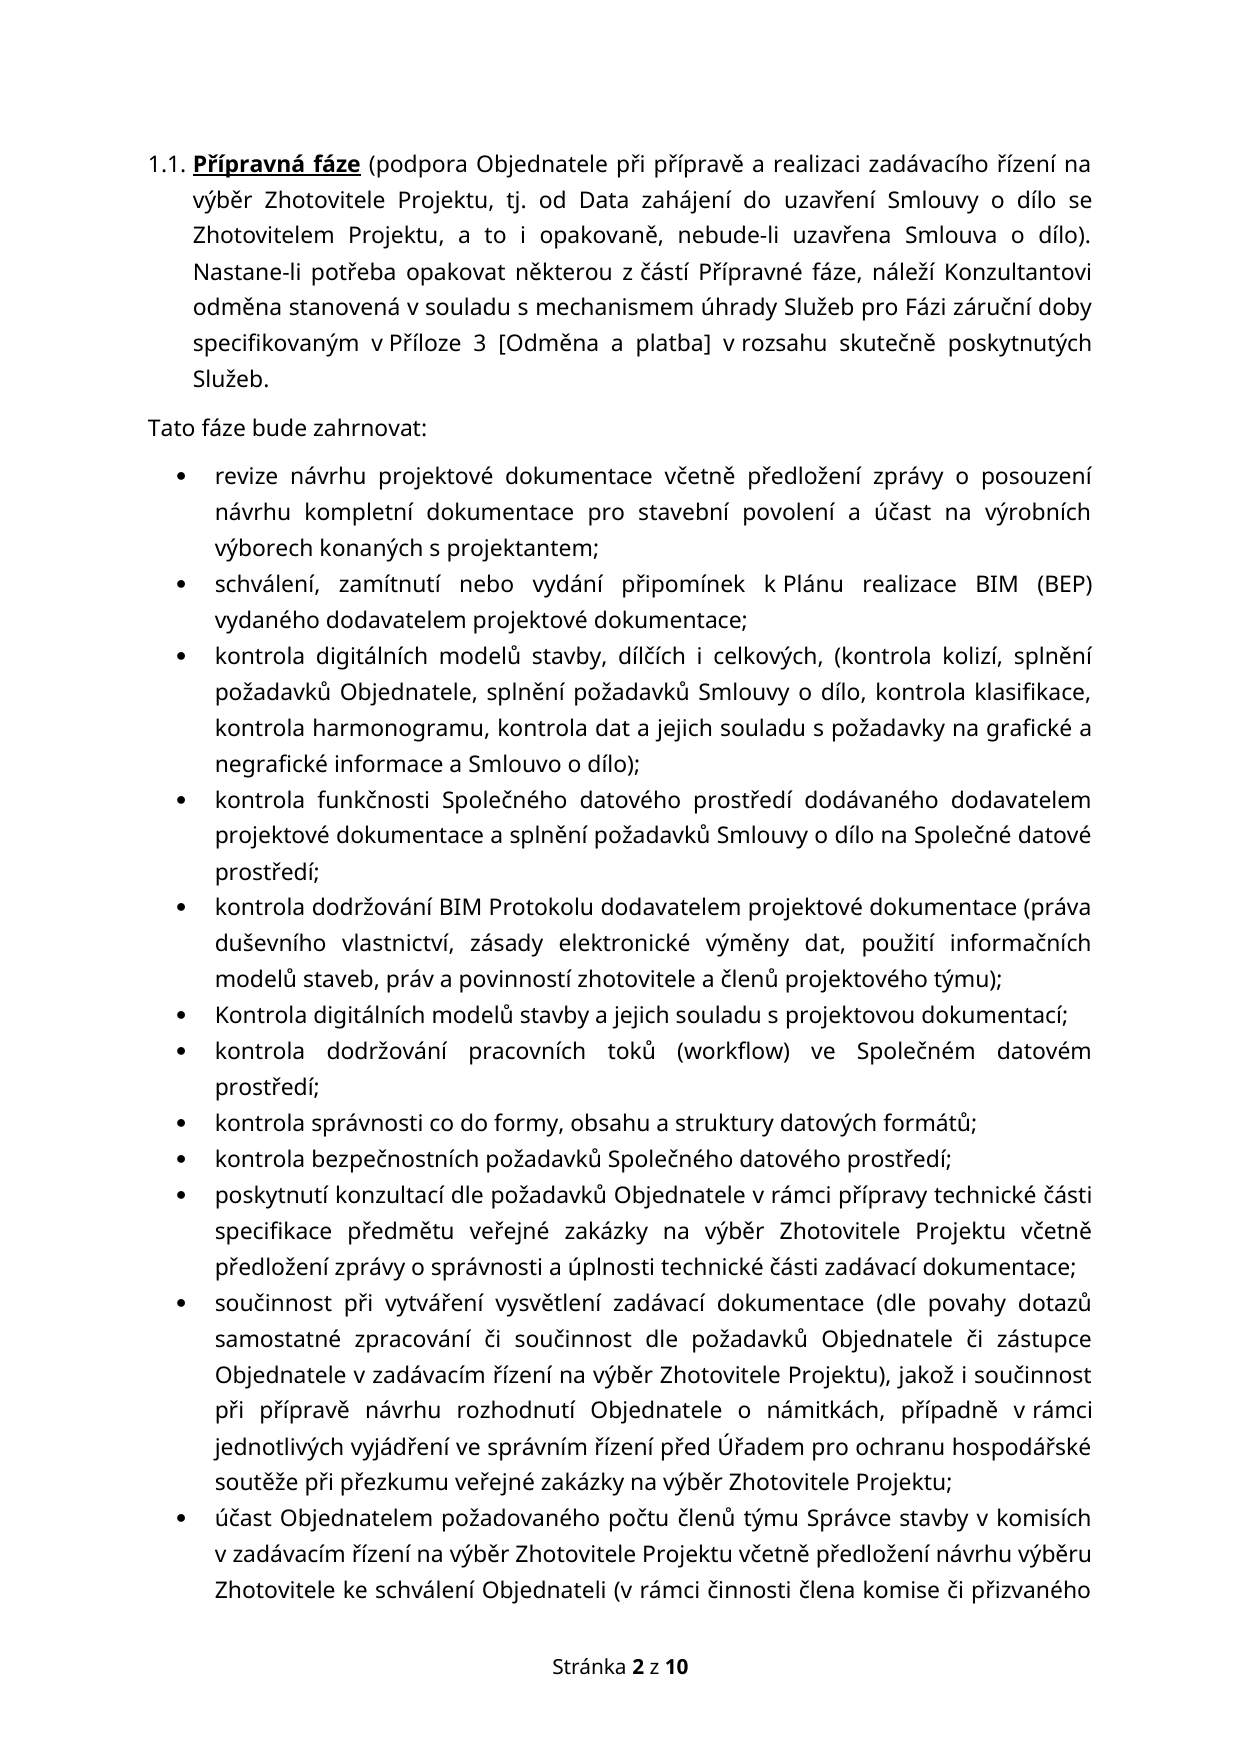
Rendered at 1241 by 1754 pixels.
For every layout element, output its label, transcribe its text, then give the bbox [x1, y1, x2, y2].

list součinnost při vytváření vysvětlení zadávací dokumentace (dle povahy dotazů samostatné zpracování či součinnost dle požadavků Objednatele či zástupce Objednatele v zadávacím řízení na výběr Zhotovitele Projektu), jakož i součinnost při přípravě návrhu rozhodnutí Objednatele o námitkách, případně v rámci jednotlivých vyjádření ve správním řízení před Úřadem pro ochranu hospodářské soutěže při přezkumu veřejné zakázky na výběr Zhotovitele Projektu; [177, 1287, 1093, 1498]
list kontrola bezpečnostních požadavků Společného datového prostředí; [177, 1143, 1093, 1174]
list revize návrhu projektové dokumentace včetně předložení zprávy o posouzení návrhu kompletní dokumentace pro stavební povolení a účast na výrobních výborech konaných s projektantem; [177, 460, 1093, 563]
list schválení, zamítnutí nebo vydání připomínek k Plánu realizace BIM (BEP) vydaného dodavatelem projektové dokumentace; [177, 568, 1093, 635]
list kontrola digitálních modelů stavby, dílčích i celkových, (kontrola kolizí, splnění požadavků Objednatele, splnění požadavků Smlouvy o dílo, kontrola klasifikace, kontrola harmonogramu, kontrola dat a jejich souladu s požadavky na grafické a negrafické informace a Smlouvo o dílo); [177, 640, 1093, 779]
list Kontrola digitálních modelů stavby a jejich souladu s projektovou dokumentací; [177, 999, 1093, 1030]
list kontrola dodržování BIM Protokolu dodavatelem projektové dokumentace (práva duševního vlastnictví, zásady elektronické výměny dat, použití informačních modelů staveb, práv a povinností zhotovitele a členů projektového týmu); [177, 891, 1093, 994]
list kontrola funkčnosti Společného datového prostředí dodávaného dodavatelem projektové dokumentace a splnění požadavků Smlouvy o dílo na Společné datové prostředí; [177, 783, 1093, 887]
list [177, 1502, 1093, 1605]
list kontrola správnosti co do formy, obsahu a struktury datových formátů; [177, 1107, 1093, 1138]
list Přípravná fáze (podpora Objednatele při přípravě a realizaci zadávacího řízení na výběr Zhotovitele Projektu, tj. od Data zahájení do uzavření Smlouvy o dílo se Zhotovitelem Projektu, a to i opakovaně, nebude-li uzavřena Smlouva o dílo). Nastane-li potřeba opakovat některou z částí Přípravné fáze, náleží Konzultantovi odměna stanovená v souladu s mechanismem úhrady Služeb pro Fázi záruční doby specifikovaným v Příloze 3 [Odměna a platba] v rozsahu skutečně poskytnutých Služeb. [148, 148, 1093, 394]
text Tato fáze bude zahrnovat: [148, 412, 1093, 443]
list poskytnutí konzultací dle požadavků Objednatele v rámci přípravy technické části specifikace předmětu veřejné zakázky na výběr Zhotovitele Projektu včetně předložení zprávy o správnosti a úplnosti technické části zadávací dokumentace; [177, 1179, 1093, 1282]
list kontrola dodržování pracovních toků (workflow) ve Společném datovém prostředí; [177, 1035, 1093, 1102]
